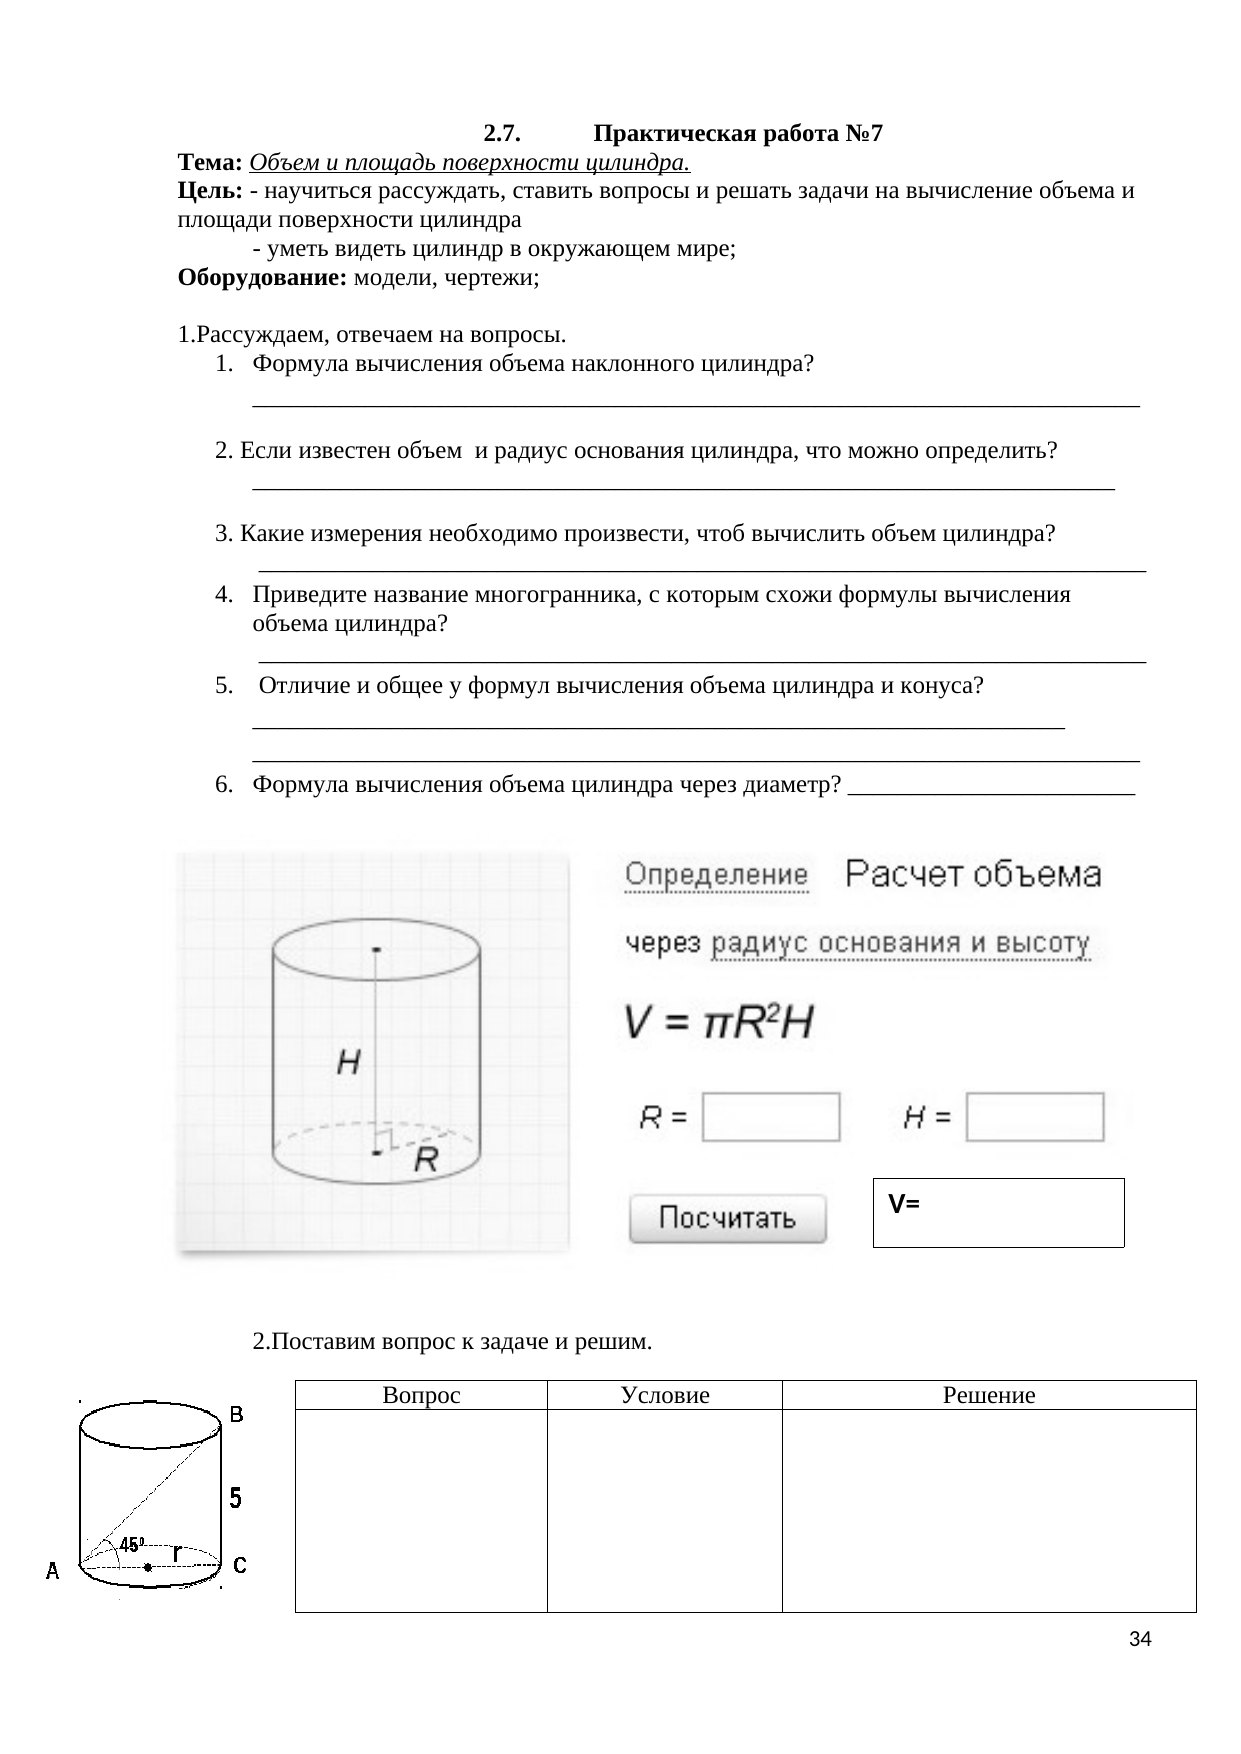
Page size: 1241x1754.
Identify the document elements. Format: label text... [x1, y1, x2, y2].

text Тема: Объем и площадь поверхности цилиндра. [177, 147, 1152, 176]
text 1.Рассуждаем, отвечаем на вопросы. [177, 319, 1152, 348]
list _______________________________________________________________________ [252, 637, 1152, 666]
list Приведите название многогранника, с которым схожи формулы вычисления объема цилиндра? [215, 579, 1152, 637]
table_header Условие [548, 1381, 782, 1409]
table_header Вопрос [296, 1381, 547, 1409]
text Оборудование: модели, чертежи; [177, 262, 1152, 291]
list _____________________________________________________________________ [252, 464, 1152, 492]
table_cell [296, 1410, 547, 1612]
table_header Решение [783, 1381, 1196, 1409]
list Практическая работа №7 [215, 118, 1152, 147]
text 2. Если известен объем и радиус основания цилиндра, что можно определить? [177, 435, 1152, 464]
list 2.Поставим вопрос к задаче и решим. [252, 1326, 1152, 1354]
table_cell [783, 1410, 1196, 1612]
list _______________________________________________________________________ [252, 736, 1152, 765]
list Формула вычисления объема цилиндра через диаметр? _______________________ [215, 769, 1152, 798]
text 3. Какие измерения необходимо произвести, чтоб вычислить объем цилиндра? [177, 518, 1152, 546]
list _______________________________________________________________________ [252, 381, 1152, 410]
text - уметь видеть цилиндр в окружающем мире; [177, 233, 1152, 262]
list _______________________________________________________________________ [252, 546, 1152, 575]
list Формула вычисления объема наклонного цилиндра? [215, 348, 1152, 377]
text Цель: - научиться рассуждать, ставить вопросы и решать задачи на вычисление объема и площади поверхности цилиндра [177, 176, 1152, 233]
table_cell [548, 1410, 782, 1612]
list Отличие и общее у формул вычисления объема цилиндра и конуса?_________________________________________________________________ [215, 670, 1152, 732]
